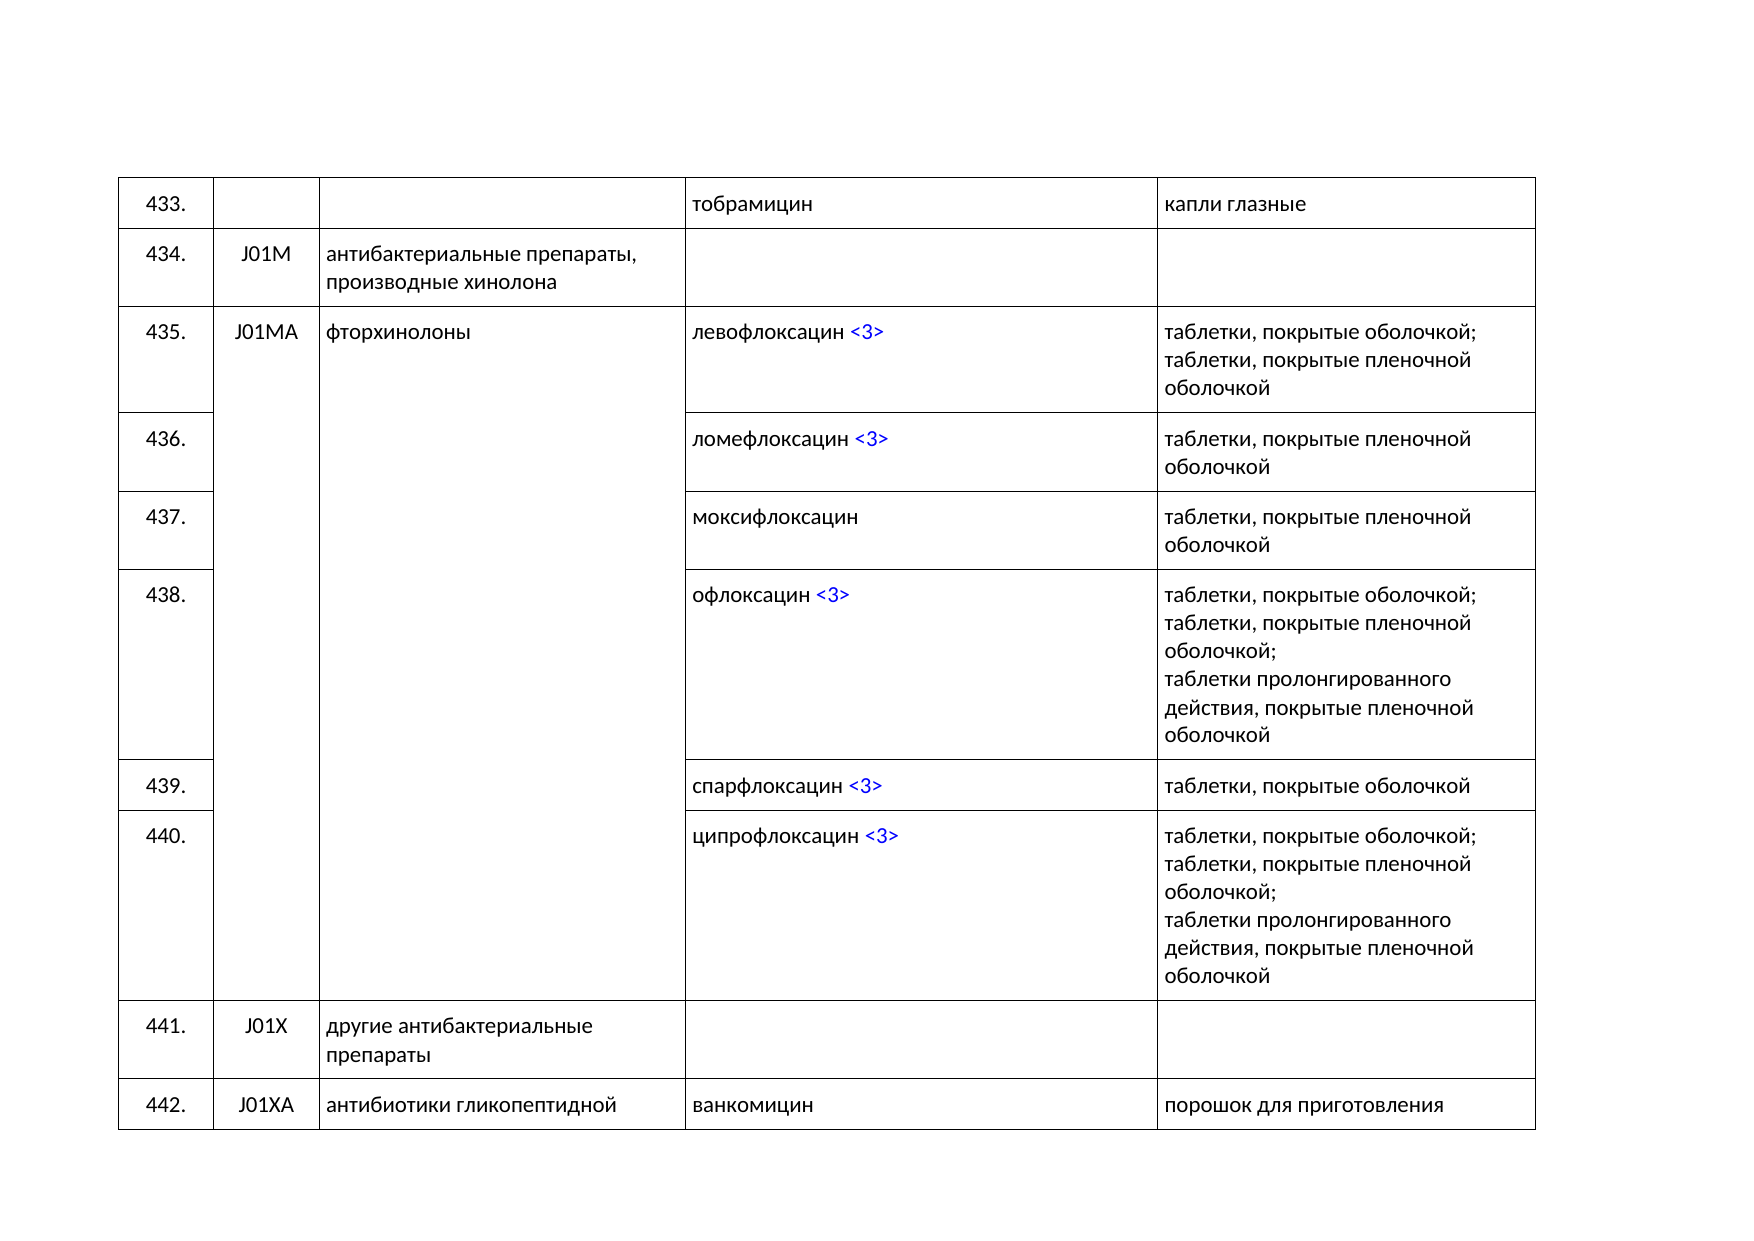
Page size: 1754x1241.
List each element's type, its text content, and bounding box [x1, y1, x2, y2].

table_cell офлоксацин <3> [686, 570, 1157, 759]
table_cell ципрофлоксацин <3> [686, 811, 1157, 1000]
table_cell J01XA [214, 1079, 319, 1129]
table_cell моксифлоксацин [686, 492, 1157, 569]
table_cell другие антибактериальные препараты [320, 1001, 685, 1078]
table_cell J01MA [214, 307, 319, 1000]
table_cell J01X [214, 1001, 319, 1078]
table_cell 433. [119, 178, 213, 227]
table_cell 440. [119, 811, 213, 1000]
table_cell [320, 1079, 685, 1129]
table_cell фторхинолоны [320, 307, 685, 1000]
table_cell антибактериальные препараты, производные хинолона [320, 229, 685, 306]
table_cell 441. [119, 1001, 213, 1078]
table_cell [686, 229, 1157, 306]
table_cell [1158, 229, 1535, 306]
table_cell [1158, 1079, 1535, 1129]
table_cell [1158, 1001, 1535, 1078]
table_cell левофлоксацин <3> [686, 307, 1157, 412]
table_cell 439. [119, 760, 213, 809]
table_cell 438. [119, 570, 213, 759]
table_cell J01M [214, 229, 319, 306]
table_cell 434. [119, 229, 213, 306]
table_cell таблетки, покрытые оболочкой [1158, 760, 1535, 809]
table_cell тобрамицин [686, 178, 1157, 227]
table_cell 435. [119, 307, 213, 412]
table_cell спарфлоксацин <3> [686, 760, 1157, 809]
table_cell таблетки, покрытые оболочкой; таблетки, покрытые пленочной оболочкой [1158, 307, 1535, 412]
table_cell [686, 1001, 1157, 1078]
table_cell ломефлоксацин <3> [686, 413, 1157, 491]
table_cell ванкомицин [686, 1079, 1157, 1129]
table_cell 437. [119, 492, 213, 569]
table_cell 442. [119, 1079, 213, 1129]
table_cell таблетки, покрытые оболочкой; таблетки, покрытые пленочной оболочкой; таблетки пролонгированного действия, покрытые пленочной оболочкой [1158, 570, 1535, 759]
table_cell таблетки, покрытые оболочкой; таблетки, покрытые пленочной оболочкой; таблетки пролонгированного действия, покрытые пленочной оболочкой [1158, 811, 1535, 1000]
table_cell таблетки, покрытые пленочной оболочкой [1158, 413, 1535, 491]
table_cell капли глазные [1158, 178, 1535, 227]
table_cell 436. [119, 413, 213, 491]
table_cell таблетки, покрытые пленочной оболочкой [1158, 492, 1535, 569]
